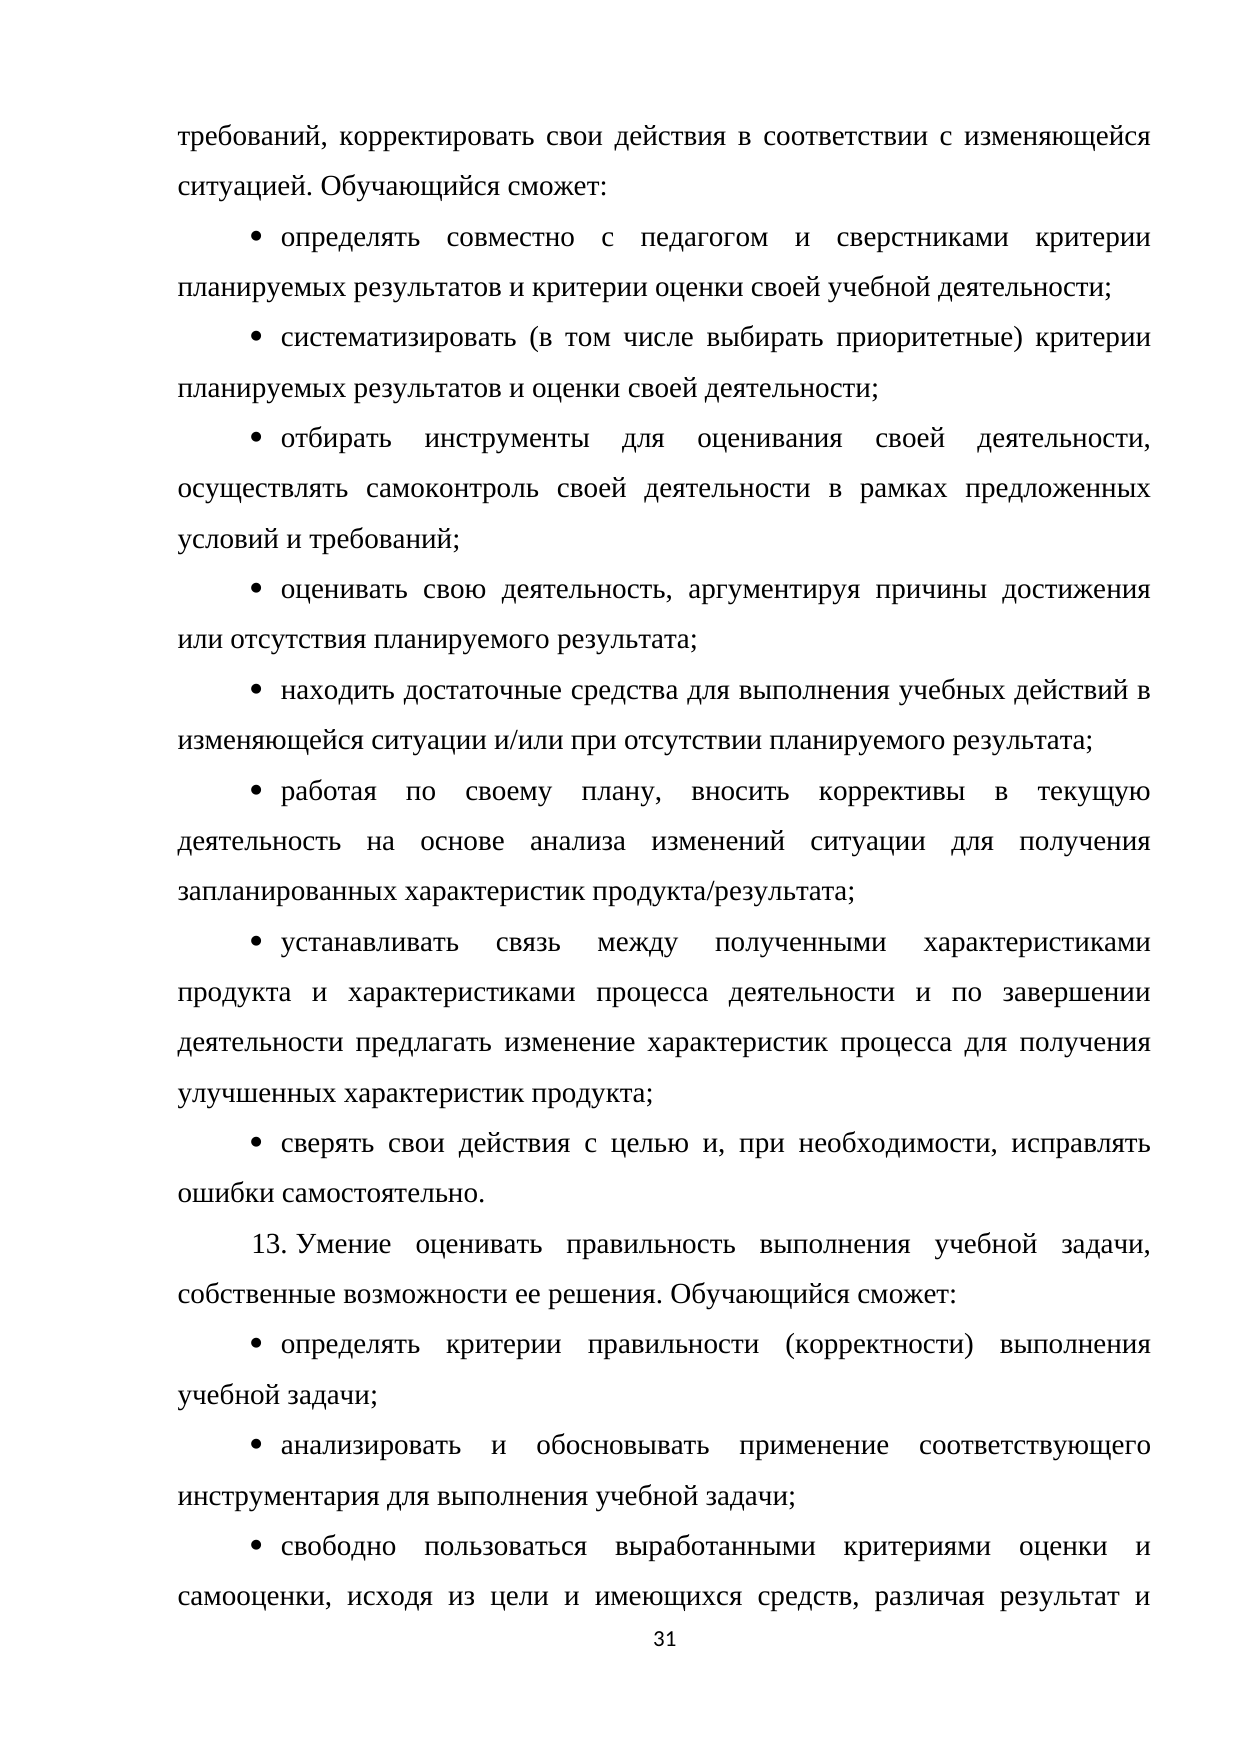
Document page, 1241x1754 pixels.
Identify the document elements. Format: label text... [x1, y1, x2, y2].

list отбирать инструменты для оценивания своей деятельности, осуществлять самоконтроль своей деятельности в рамках предложенных условий и требований; [177, 420, 1152, 554]
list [177, 1528, 1152, 1612]
list определять совместно с педагогом и сверстниками критерии планируемых результатов и критерии оценки своей учебной деятельности; [177, 219, 1152, 303]
list анализировать и обосновывать применение соответствующего инструментария для выполнения учебной задачи; [177, 1427, 1152, 1511]
list работая по своему плану, вносить коррективы в текущую деятельность на основе анализа изменений ситуации для получения запланированных характеристик продукта/результата; [177, 773, 1152, 907]
list устанавливать связь между полученными характеристиками продукта и характеристиками процесса деятельности и по завершении деятельности предлагать изменение характеристик процесса для получения улучшенных характеристик продукта; [177, 924, 1152, 1108]
list определять критерии правильности (корректности) выполнения учебной задачи; [177, 1326, 1152, 1410]
list Умение оценивать правильность выполнения учебной задачи, собственные возможности ее решения. Обучающийся сможет: [177, 1226, 1152, 1310]
list находить достаточные средства для выполнения учебных действий в изменяющейся ситуации и/или при отсутствии планируемого результата; [177, 672, 1152, 756]
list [177, 118, 1152, 202]
list оценивать свою деятельность, аргументируя причины достижения или отсутствия планируемого результата; [177, 571, 1152, 655]
list систематизировать (в том числе выбирать приоритетные) критерии планируемых результатов и оценки своей деятельности; [177, 319, 1152, 403]
list сверять свои действия с целью и, при необходимости, исправлять ошибки самостоятельно. [177, 1125, 1152, 1209]
